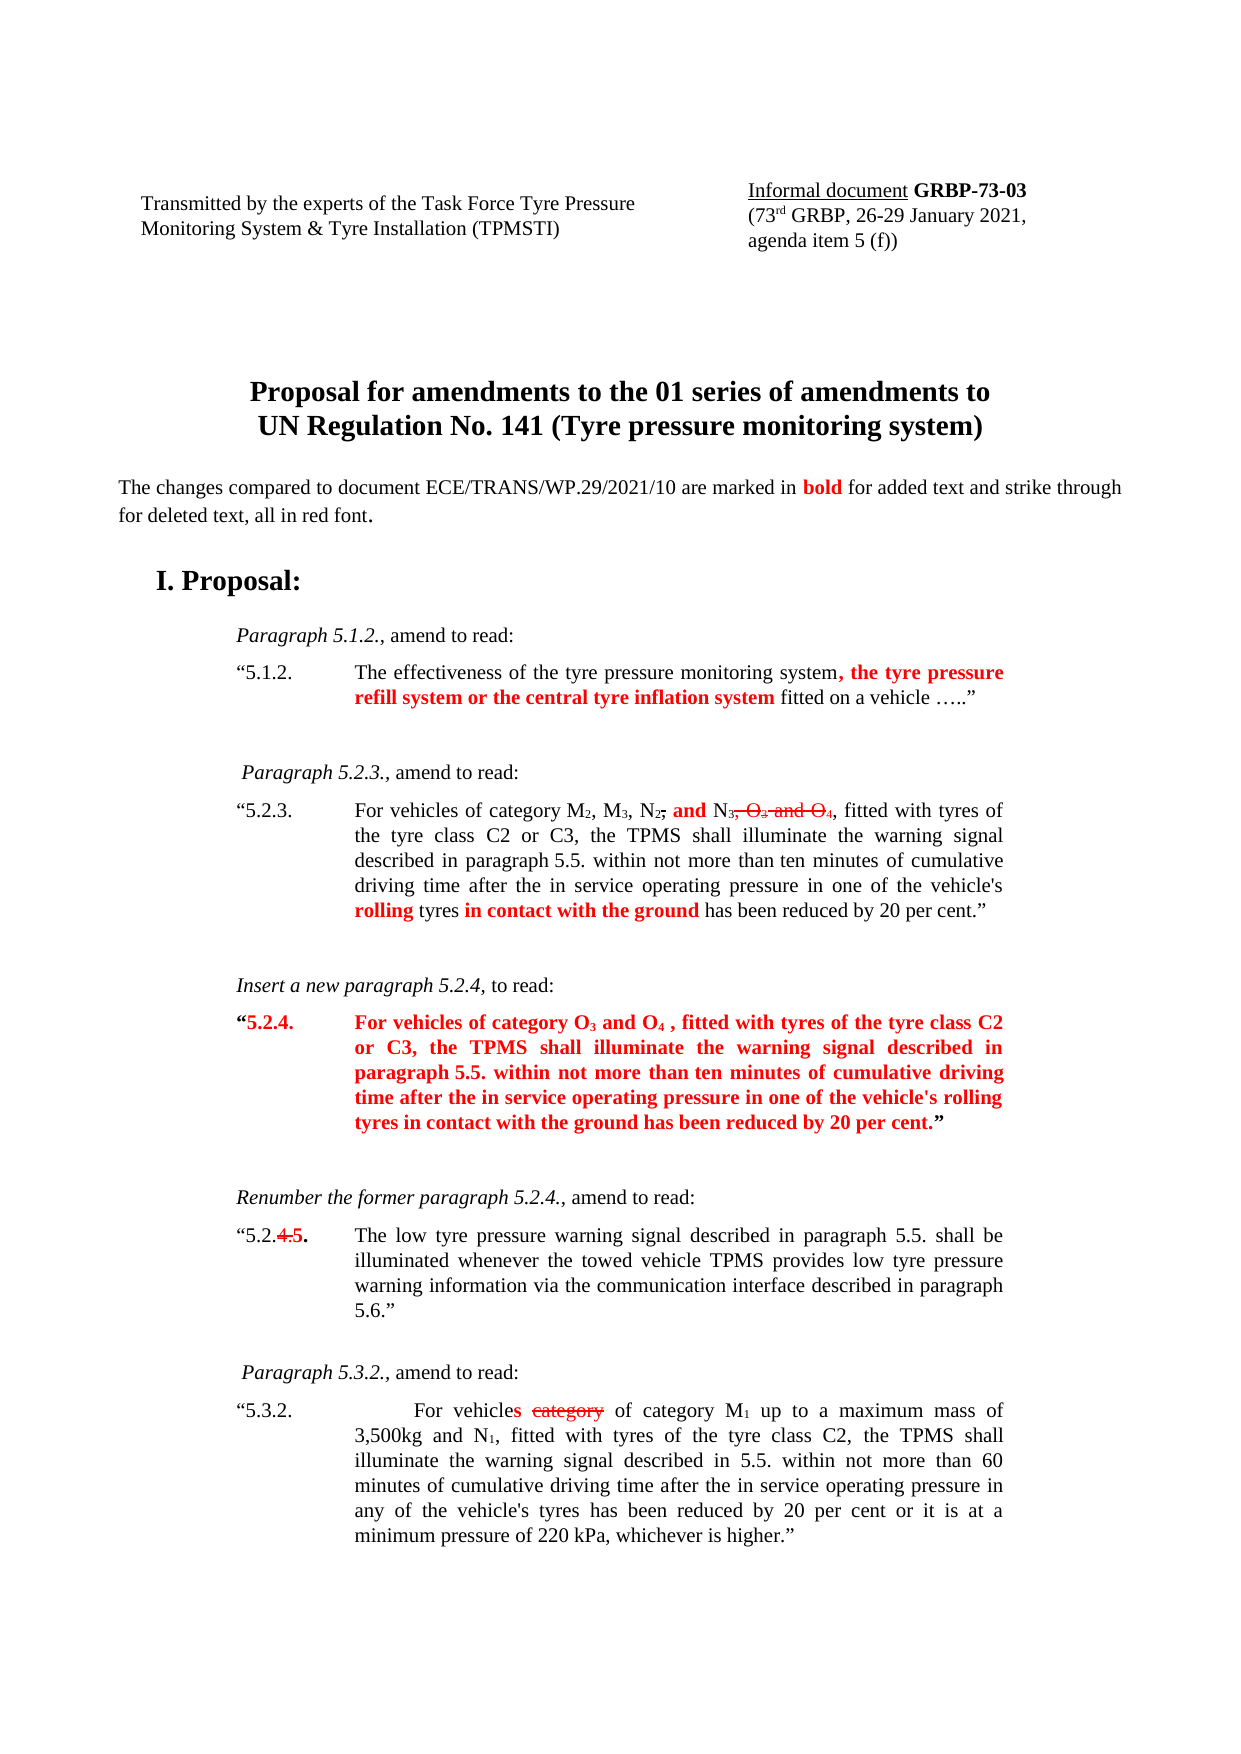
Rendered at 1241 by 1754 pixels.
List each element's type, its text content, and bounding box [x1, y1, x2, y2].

text Paragraph 5.3.2., amend to read: [236, 1359, 1019, 1384]
text UN Regulation No. 141 (Tyre pressure monitoring system) [118, 408, 1122, 441]
text The changes compared to document ECE/TRANS/WP.29/2021/10 are marked in bold for added text and strike through for deleted text, all in red font. [118, 475, 1122, 528]
text Paragraph 5.1.2., amend to read: [236, 622, 1019, 647]
table_header Transmitted by the experts of the Task Force Tyre Pressure Monitoring System & Tyre Installation (TPMSTI) [129, 177, 737, 252]
text Proposal for amendments to the 01 series of amendments to [118, 374, 1122, 408]
text “5.2.4. For vehicles of category O3 and O4 , fitted with tyres of the tyre class C2 or C3, the TPMS shall illuminate the warning signal described in paragraph 5.5. within not more than ten minutes of cumulative driving time after the in service operating pressure in one of the vehicle's rolling tyres in contact with the ground has been reduced by 20 per cent.” [236, 1009, 1004, 1134]
text Paragraph 5.2.3., amend to read: [236, 759, 1019, 784]
text I. Proposal: [156, 565, 1004, 597]
text “5.2.3. For vehicles of category M2, M3, N2, and N3, O3 and O4, fitted with tyres of the tyre class C2 or C3, the TPMS shall illuminate the warning signal described in paragraph 5.5. within not more than ten minutes of cumulative driving time after the in service operating pressure in one of the vehicle's rolling tyres in contact with the ground has been reduced by 20 per cent.” [236, 797, 1004, 922]
text “5.1.2. The effectiveness of the tyre pressure monitoring system, the tyre pressure refill system or the central tyre inflation system fitted on a vehicle …..” [236, 659, 1004, 709]
table_header Informal document GRBP-73-03 (73rd GRBP, 26-29 January 2021, agenda item 5 (f)) [737, 177, 1133, 252]
text “5.3.2. For vehicles category of category M1 up to a maximum mass of 3,500kg and N1, fitted with tyres of the tyre class C2, the TPMS shall illuminate the warning signal described in 5.5. within not more than 60 minutes of cumulative driving time after the in service operating pressure in any of the vehicle's tyres has been reduced by 20 per cent or it is at a minimum pressure of 220 kPa, whichever is higher.” [236, 1397, 1004, 1547]
text Insert a new paragraph 5.2.4, to read: [236, 972, 1019, 997]
text “5.2.4.5. The low tyre pressure warning signal described in paragraph 5.5. shall be illuminated whenever the towed vehicle TPMS provides low tyre pressure warning information via the communication interface described in paragraph 5.6.” [236, 1222, 1004, 1322]
text Renumber the former paragraph 5.2.4., amend to read: [236, 1184, 1019, 1209]
